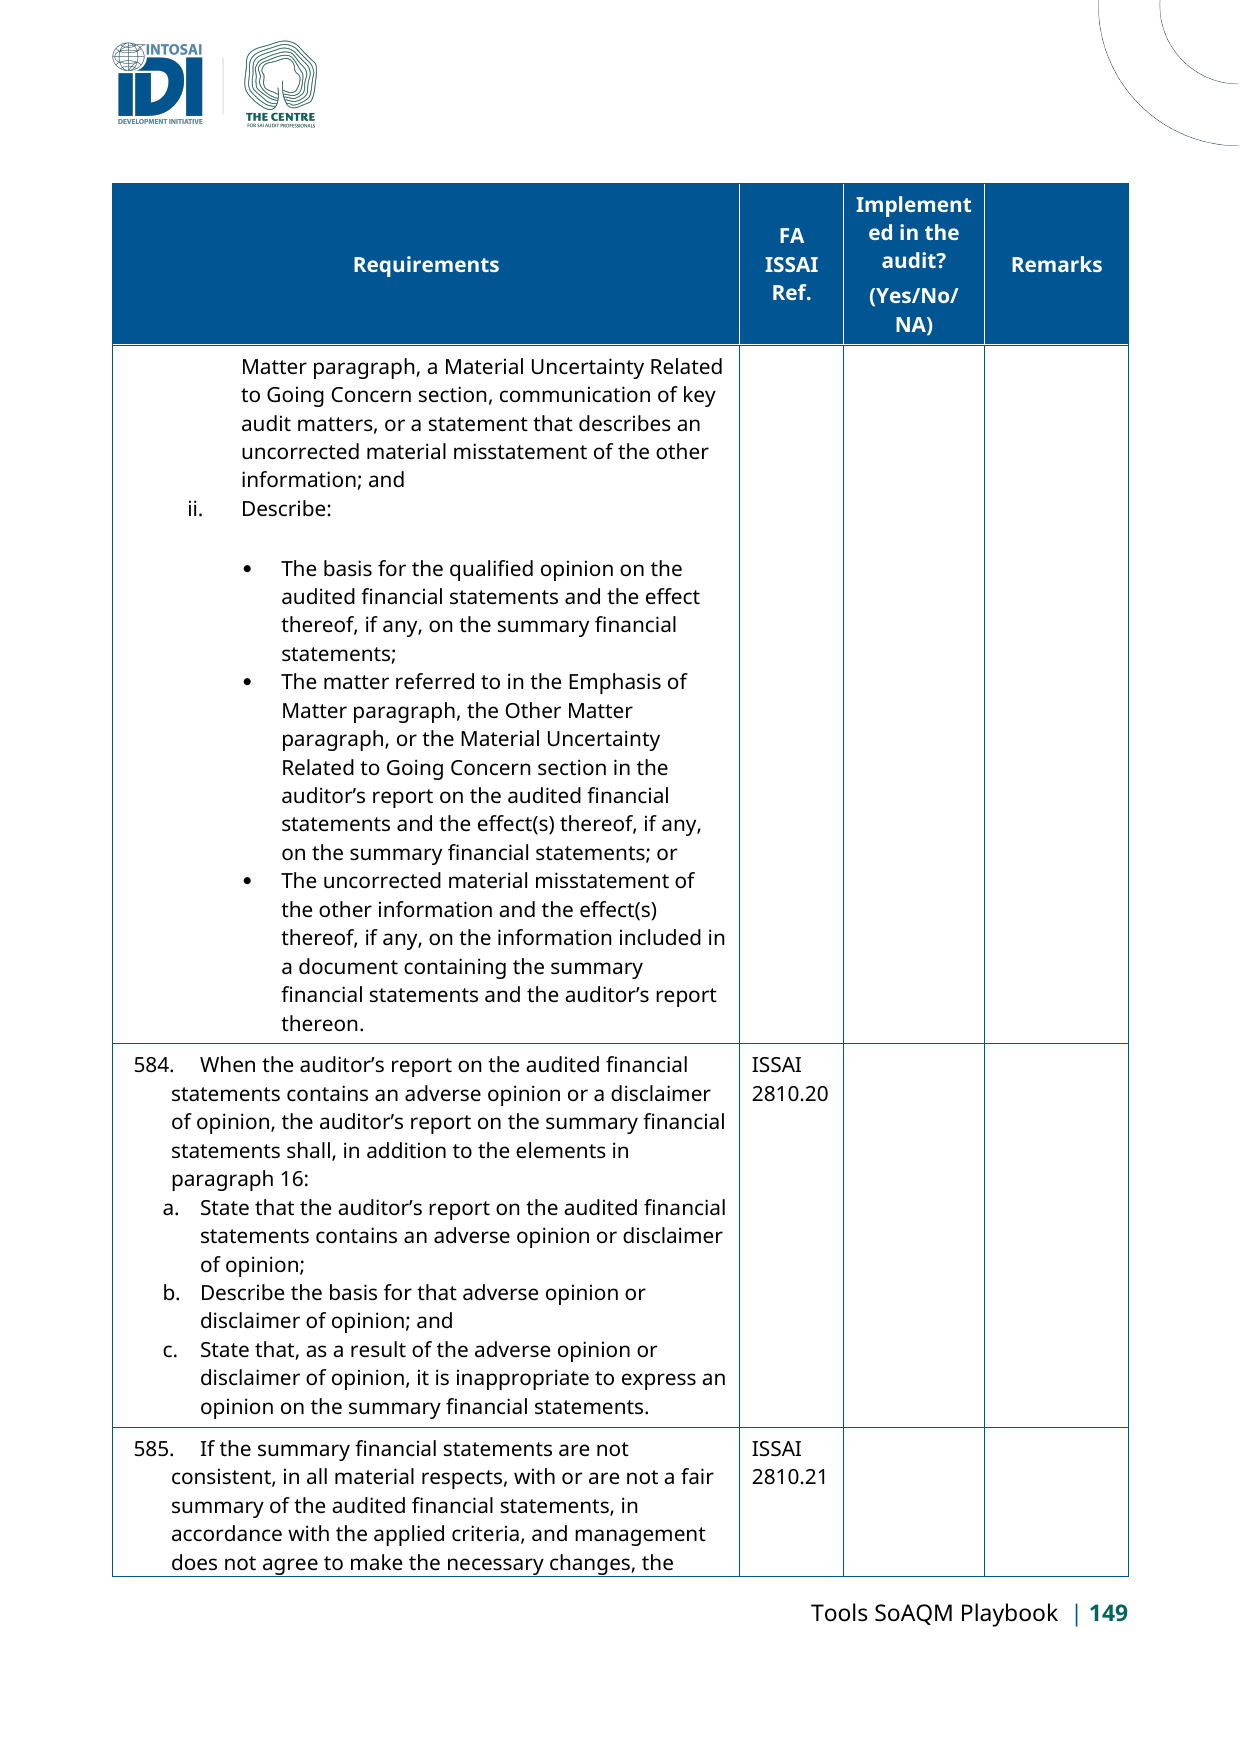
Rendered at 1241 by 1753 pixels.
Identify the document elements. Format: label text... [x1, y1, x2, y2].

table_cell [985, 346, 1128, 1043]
table_header Requirements [113, 184, 739, 344]
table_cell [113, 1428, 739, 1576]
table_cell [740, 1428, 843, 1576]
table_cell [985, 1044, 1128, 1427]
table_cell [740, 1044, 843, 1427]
picture [238, 39, 323, 129]
table_header Implemented in the audit? (Yes/No/NA) [844, 184, 984, 344]
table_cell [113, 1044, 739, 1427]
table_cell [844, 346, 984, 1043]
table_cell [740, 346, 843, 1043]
table_header FA ISSAI Ref. [740, 184, 843, 344]
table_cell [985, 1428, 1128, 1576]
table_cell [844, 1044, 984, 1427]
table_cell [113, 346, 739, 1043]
table_header Remarks [985, 184, 1128, 344]
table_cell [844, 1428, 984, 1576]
picture [112, 38, 205, 131]
